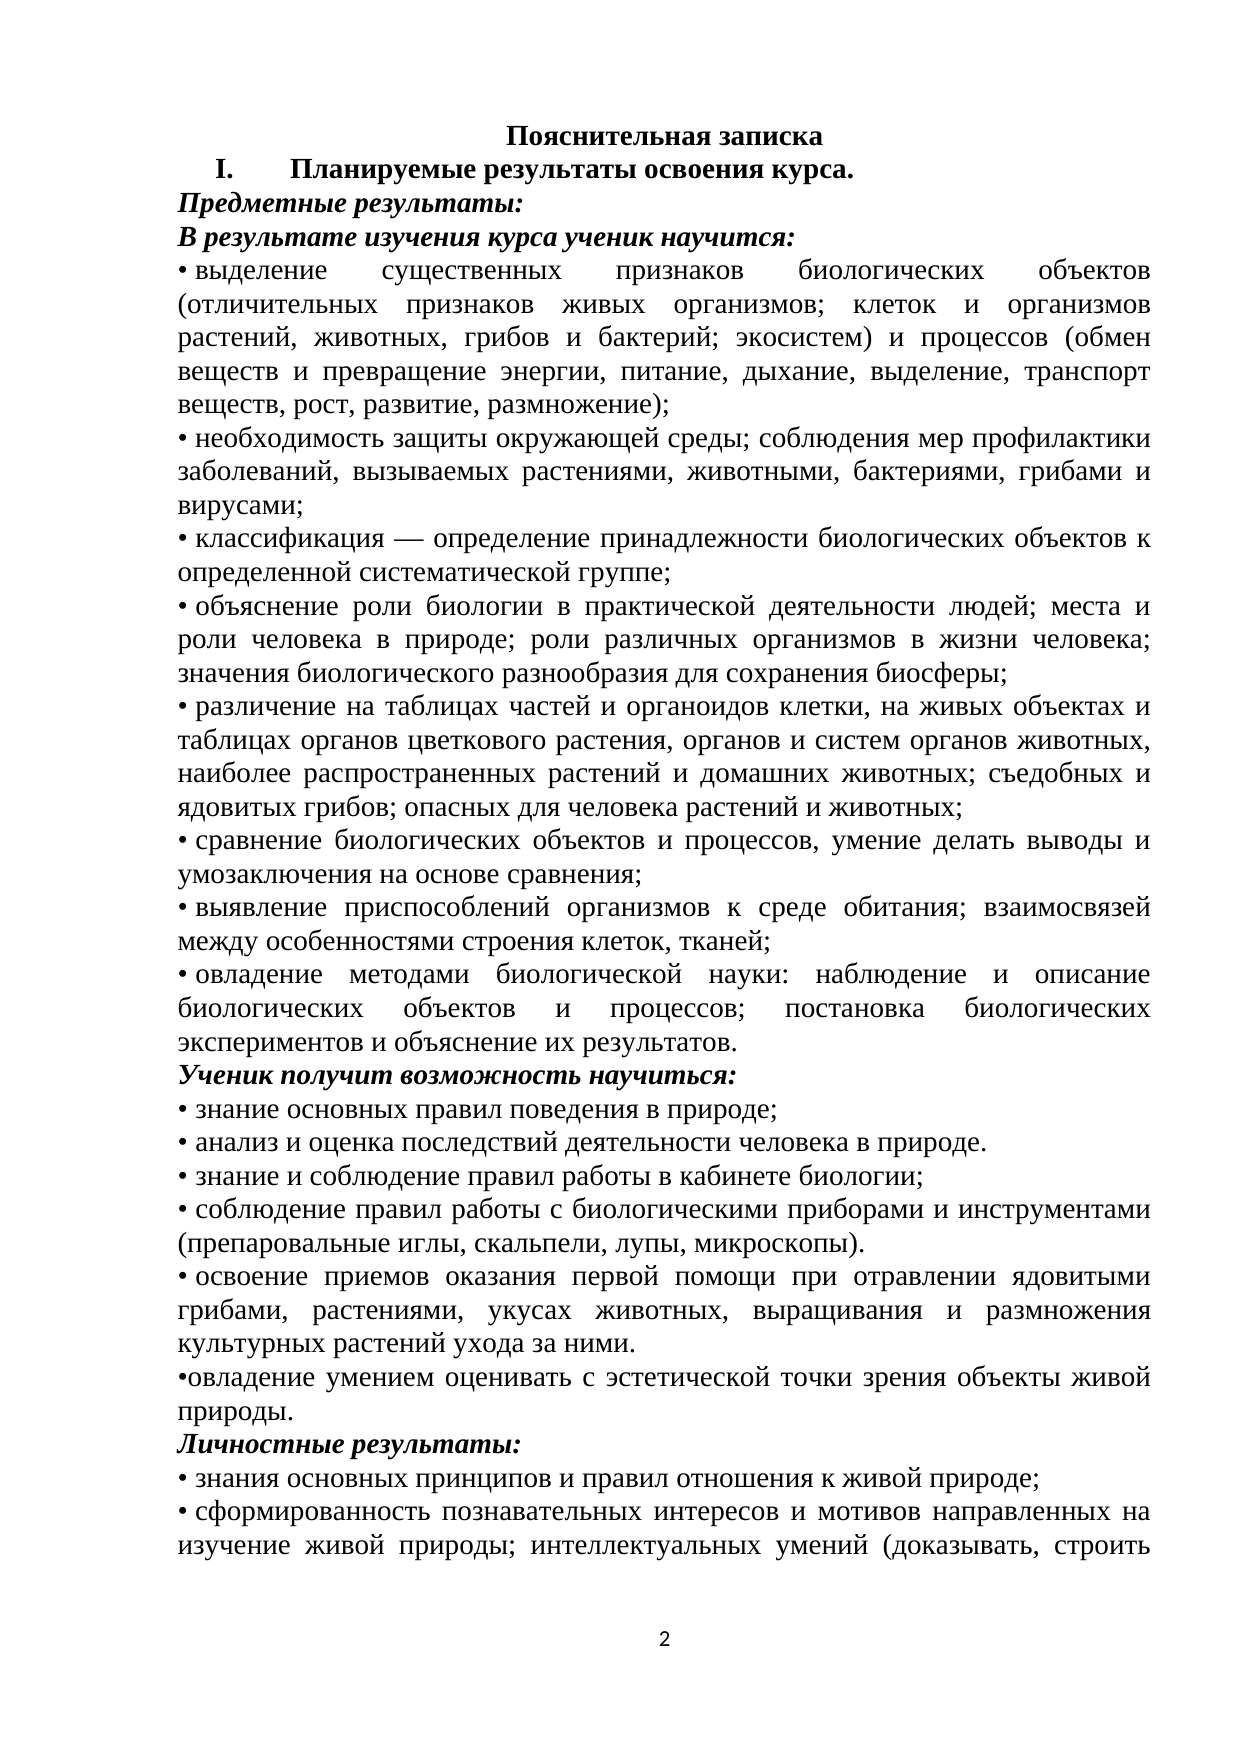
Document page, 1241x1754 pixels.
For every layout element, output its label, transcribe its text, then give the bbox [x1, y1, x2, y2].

text В результате изучения курса ученик научится: [177, 219, 1152, 252]
list знание основных правил поведения в природе; [177, 1091, 1152, 1124]
list Планируемые результаты освоения курса. [215, 152, 1152, 185]
list необходимость защиты окружающей среды; соблюдения мер профилактики заболеваний, вызываемых растениями, животными, бактериями, грибами и вирусами; [177, 420, 1152, 521]
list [177, 1493, 1152, 1560]
text •овладение умением оценивать с эстетической точки зрения объекты живой природы. [177, 1359, 1152, 1426]
text Личностные результаты: [177, 1426, 1152, 1460]
text Ученик получит возможность научиться: [177, 1057, 1152, 1091]
list знание и соблюдение правил работы в кабинете биологии; [177, 1158, 1152, 1191]
list знания основных принципов и правил отношения к живой природе; [177, 1460, 1152, 1493]
list овладение методами биологической науки: наблюдение и описание биологических объектов и процессов; постановка биологических экспериментов и объяснение их результатов. [177, 957, 1152, 1057]
list анализ и оценка последствий деятельности человека в природе. [177, 1124, 1152, 1158]
list различение на таблицах частей и органоидов клетки, на живых объектах и таблицах органов цветкового растения, органов и систем органов животных, наиболее распространенных растений и домашних животных; съедобных и ядовитых грибов; опасных для человека растений и животных; [177, 688, 1152, 822]
text Предметные результаты: [177, 185, 1152, 219]
list объяснение роли биологии в практической деятельности людей; места и роли человека в природе; роли различных организмов в жизни человека; значения биологического разнообразия для сохранения биосферы; [177, 588, 1152, 688]
text Пояснительная записка [177, 118, 1152, 152]
list выявление приспособлений организмов к среде обитания; взаимосвязей между особенностями строения клеток, тканей; [177, 889, 1152, 957]
text • освоение приемов оказания первой помощи при отравлении ядовитыми грибами, растениями, укусах животных, выращивания и размножения культурных растений ухода за ними. [177, 1258, 1152, 1359]
list классификация — определение принадлежности биологических объектов к определенной систематической группе; [177, 521, 1152, 588]
list соблюдение правил работы с биологическими приборами и инструментами (препаровальные иглы, скальпели, лупы, микроскопы). [177, 1191, 1152, 1258]
list выделение существенных признаков биологических объектов (отличительных признаков живых организмов; клеток и организмов растений, животных, грибов и бактерий; экосистем) и процессов (обмен веществ и превращение энергии, питание, дыхание, выделение, транспорт веществ, рост, развитие, размножение); [177, 252, 1152, 420]
list сравнение биологических объектов и процессов, умение делать выводы и умозаключения на основе сравнения; [177, 822, 1152, 889]
